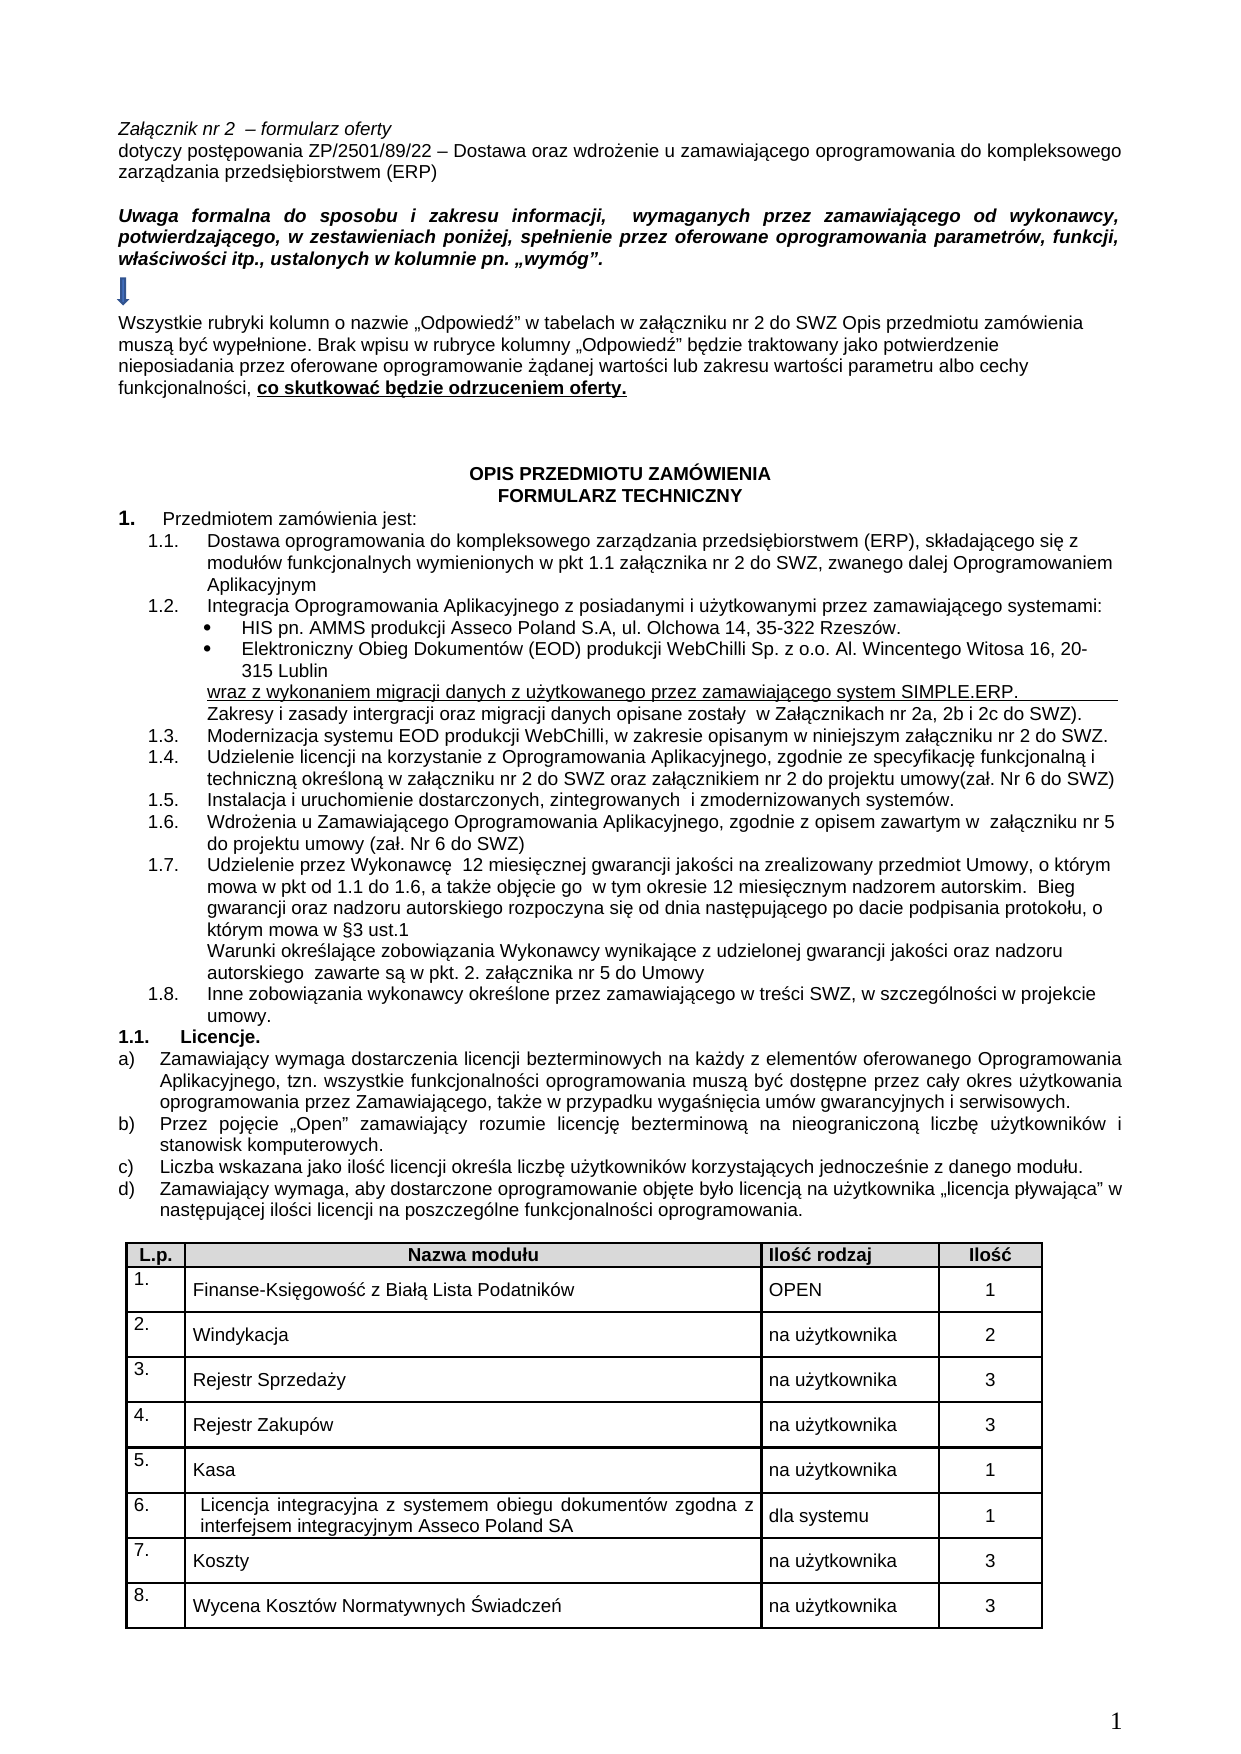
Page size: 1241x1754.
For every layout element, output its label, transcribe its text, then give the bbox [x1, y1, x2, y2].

text FORMULARZ TECHNICZNY [118, 485, 1122, 506]
text Warunki określające zobowiązania Wykonawcy wynikające z udzielonej gwarancji jakości oraz nadzoru autorskiego zawarte są w pkt. 2. załącznika nr 5 do Umowy [207, 940, 1122, 983]
list Instalacja i uruchomienie dostarczonych, zintegrowanych i zmodernizowanych systemów. [148, 789, 1116, 811]
table_cell [128, 1358, 184, 1401]
table_cell [128, 1539, 184, 1582]
list Udzielenie licencji na korzystanie z Oprogramowania Aplikacyjnego, zgodnie ze specyfikację funkcjonalną i techniczną określoną w załączniku nr 2 do SWZ oraz załącznikiem nr 2 do projektu umowy(zał. Nr 6 do SWZ) [148, 746, 1116, 789]
table_cell na użytkownika [763, 1449, 938, 1492]
list Modernizacja systemu EOD produkcji WebChilli, w zakresie opisanym w niniejszym załączniku nr 2 do SWZ. [148, 724, 1116, 746]
table_cell 1 [940, 1268, 1041, 1311]
table_cell [128, 1313, 184, 1356]
text Załącznik nr 2 – formularz oferty [118, 118, 1032, 140]
table_cell dla systemu [763, 1494, 938, 1537]
table_cell [128, 1268, 184, 1311]
text wraz z wykonaniem migracji danych z użytkowanego przez zamawiającego system SIMPLE.ERP. Zakresy i zasady intergracji oraz migracji danych opisane zostały w Załącznikach nr 2a, 2b i 2c do SWZ). [207, 681, 1122, 724]
table_header Nazwa modułu [186, 1244, 760, 1266]
text c) Liczba wskazana jako ilość licencji określa liczbę użytkowników korzystających jednocześnie z danego modułu. [118, 1156, 1122, 1177]
table_cell 1 [940, 1494, 1041, 1537]
table_cell Rejestr Zakupów [186, 1403, 760, 1446]
list Dostawa oprogramowania do kompleksowego zarządzania przedsiębiorstwem (ERP), składającego się z modułów funkcjonalnych wymienionych w pkt 1.1 załącznika nr 2 do SWZ, zwanego dalej Oprogramowaniem Aplikacyjnym [148, 530, 1116, 595]
list HIS pn. AMMS produkcji Asseco Poland S.A, ul. Olchowa 14, 35-322 Rzeszów. [204, 616, 1116, 638]
table_cell Wycena Kosztów Normatywnych Świadczeń [186, 1584, 760, 1627]
table_cell 3 [940, 1403, 1041, 1446]
list Elektroniczny Obieg Dokumentów (EOD) produkcji WebChilli Sp. z o.o. Al. Wincentego Witosa 16, 20-315 Lublin [204, 638, 1116, 681]
list Inne zobowiązania wykonawcy określone przez zamawiającego w treści SWZ, w szczególności w projekcie umowy. [148, 983, 1116, 1026]
table_cell Kasa [186, 1449, 760, 1492]
table_cell 3 [940, 1539, 1041, 1582]
table_cell na użytkownika [763, 1313, 938, 1356]
table_cell [128, 1403, 184, 1446]
table_cell [128, 1494, 184, 1537]
text dotyczy postępowania ZP/2501/89/22 – Dostawa oraz wdrożenie u zamawiającego oprogramowania do kompleksowego zarządzania przedsiębiorstwem (ERP) [118, 140, 1122, 183]
list Przedmiotem zamówienia jest: [118, 506, 1122, 530]
table_cell 3 [940, 1584, 1041, 1627]
table_cell [128, 1584, 184, 1627]
text 1.1. Licencje. [118, 1026, 1122, 1048]
table_header Ilość rodzaj [763, 1244, 938, 1266]
text a) Zamawiający wymaga dostarczenia licencji bezterminowych na każdy z elementów oferowanego Oprogramowania Aplikacyjnego, tzn. wszystkie funkcjonalności oprogramowania muszą być dostępne przez cały okres użytkowania oprogramowania przez Zamawiającego, także w przypadku wygaśnięcia umów gwarancyjnych i serwisowych. [118, 1048, 1122, 1113]
table_header L.p. [128, 1244, 184, 1266]
text Wszystkie rubryki kolumn o nazwie „Odpowiedź” w tabelach w załączniku nr 2 do SWZ Opis przedmiotu zamówienia muszą być wypełnione. Brak wpisu w rubryce kolumny „Odpowiedź” będzie traktowany jako potwierdzenie nieposiadania przez oferowane oprogramowanie żądanej wartości lub zakresu wartości parametru albo cechy funkcjonalności, co skutkować będzie odrzuceniem oferty. [118, 312, 1116, 398]
table_cell Finanse-Księgowość z Białą Lista Podatników [186, 1268, 760, 1311]
table_cell Windykacja [186, 1313, 760, 1356]
text OPIS PRZEDMIOTU ZAMÓWIENIA [118, 463, 1122, 485]
table_cell Rejestr Sprzedaży [186, 1358, 760, 1401]
table_cell 3 [940, 1358, 1041, 1401]
table_cell na użytkownika [763, 1358, 938, 1401]
table_cell na użytkownika [763, 1584, 938, 1627]
text b) Przez pojęcie „Open” zamawiający rozumie licencję bezterminową na nieograniczoną liczbę użytkowników i stanowisk komputerowych. [118, 1113, 1122, 1156]
table_cell Licencja integracyjna z systemem obiegu dokumentów zgodna z interfejsem integracyjnym Asseco Poland SA [186, 1494, 760, 1537]
table_cell na użytkownika [763, 1403, 938, 1446]
table_cell OPEN [763, 1268, 938, 1311]
table_cell na użytkownika [763, 1539, 938, 1582]
list Wdrożenia u Zamawiającego Oprogramowania Aplikacyjnego, zgodnie z opisem zawartym w załączniku nr 5 do projektu umowy (zał. Nr 6 do SWZ) [148, 811, 1116, 854]
list Udzielenie przez Wykonawcę 12 miesięcznej gwarancji jakości na zrealizowany przedmiot Umowy, o którym mowa w pkt od 1.1 do 1.6, a także objęcie go w tym okresie 12 miesięcznym nadzorem autorskim. Bieg gwarancji oraz nadzoru autorskiego rozpoczyna się od dnia następującego po dacie podpisania protokołu, o którym mowa w §3 ust.1 [148, 854, 1116, 940]
text Uwaga formalna do sposobu i zakresu informacji, wymaganych przez zamawiającego od wykonawcy, potwierdzającego, w zestawieniach poniżej, spełnienie przez oferowane oprogramowania parametrów, funkcji, właściwości itp., ustalonych w kolumnie pn. „wymóg”. [118, 204, 1122, 269]
table_header Ilość [940, 1244, 1041, 1266]
table_cell 1 [940, 1449, 1041, 1492]
list Integracja Oprogramowania Aplikacyjnego z posiadanymi i użytkowanymi przez zamawiającego systemami: [148, 595, 1116, 616]
table_cell Koszty [186, 1539, 760, 1582]
text d) Zamawiający wymaga, aby dostarczone oprogramowanie objęte było licencją na użytkownika „licencja pływająca” w następującej ilości licencji na poszczególne funkcjonalności oprogramowania. [118, 1177, 1122, 1220]
table_cell 2 [940, 1313, 1041, 1356]
table_cell [128, 1449, 184, 1492]
